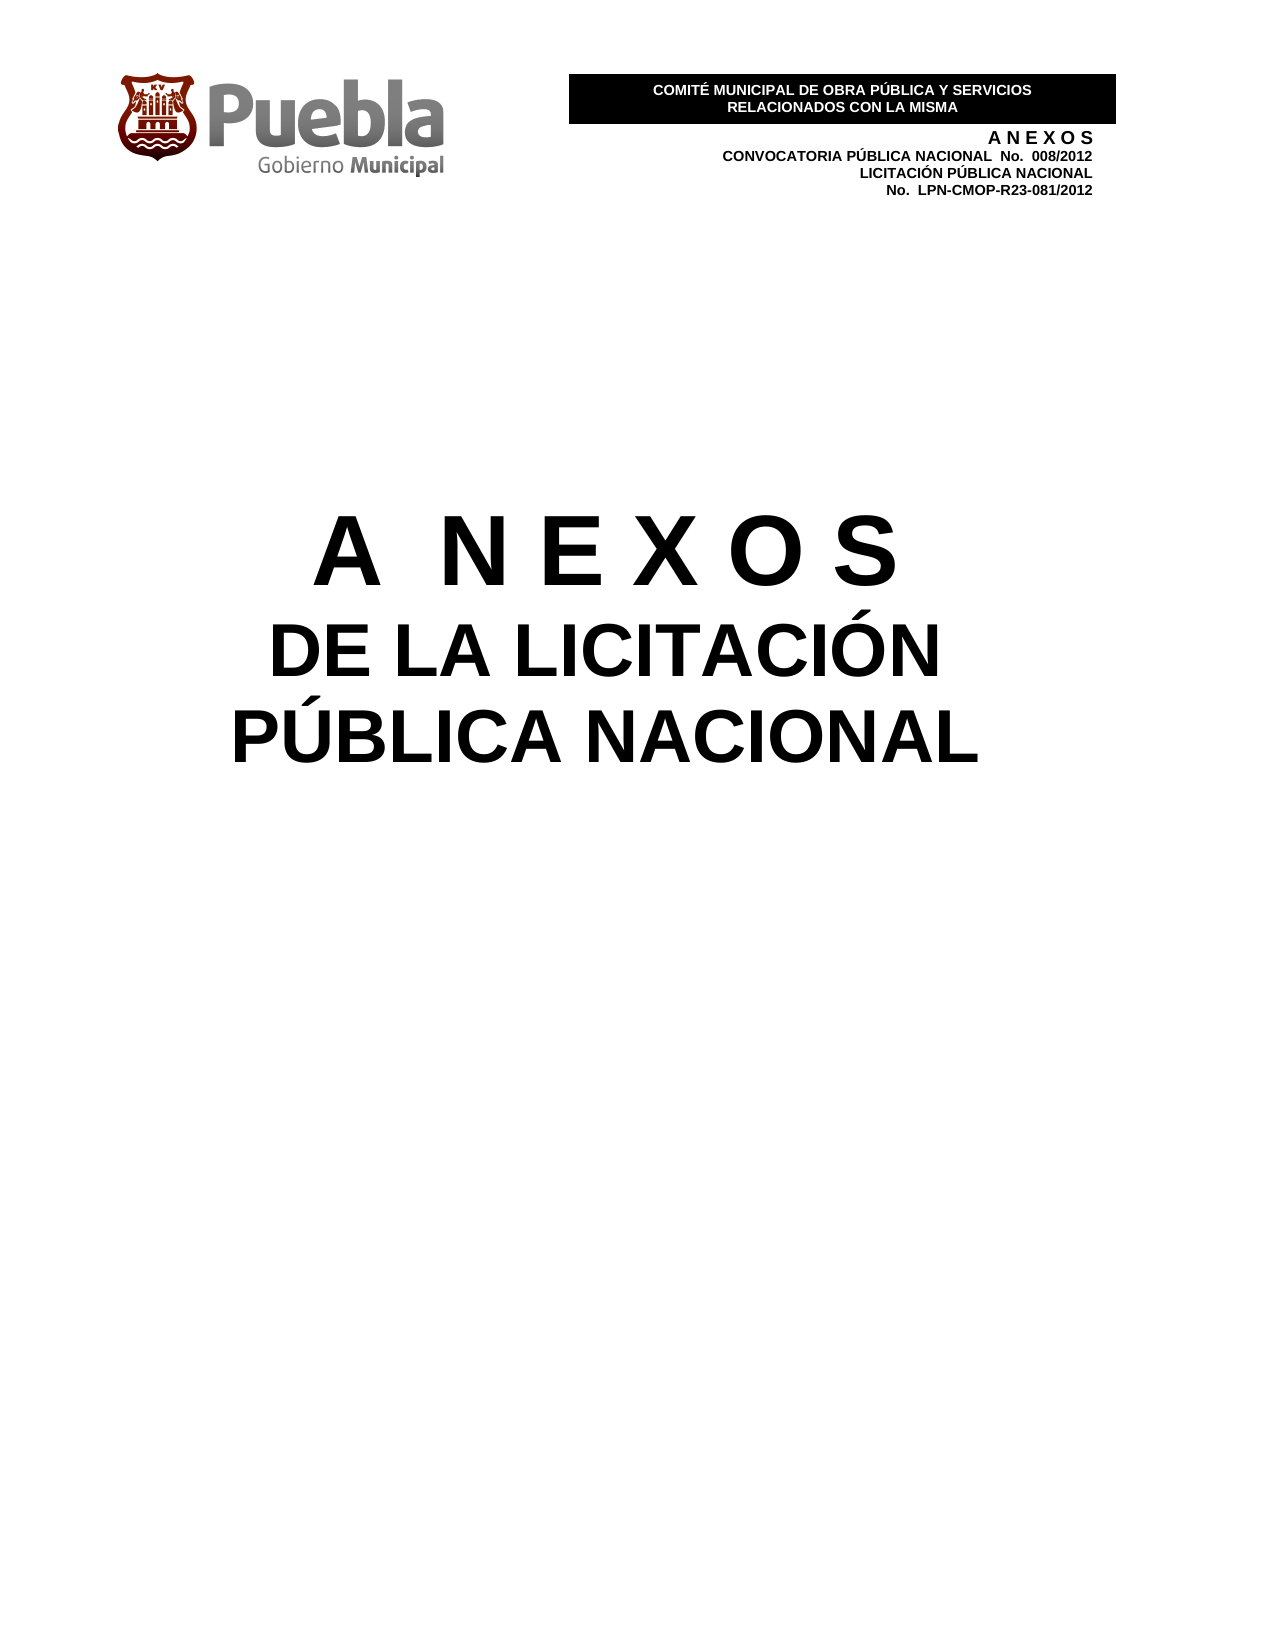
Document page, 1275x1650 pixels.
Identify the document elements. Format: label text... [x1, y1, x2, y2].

picture [118, 73, 444, 177]
text A N E X O S [118, 491, 1092, 606]
text DE LA LICITACIÓN PÚBLICA NACIONAL [118, 606, 1092, 779]
